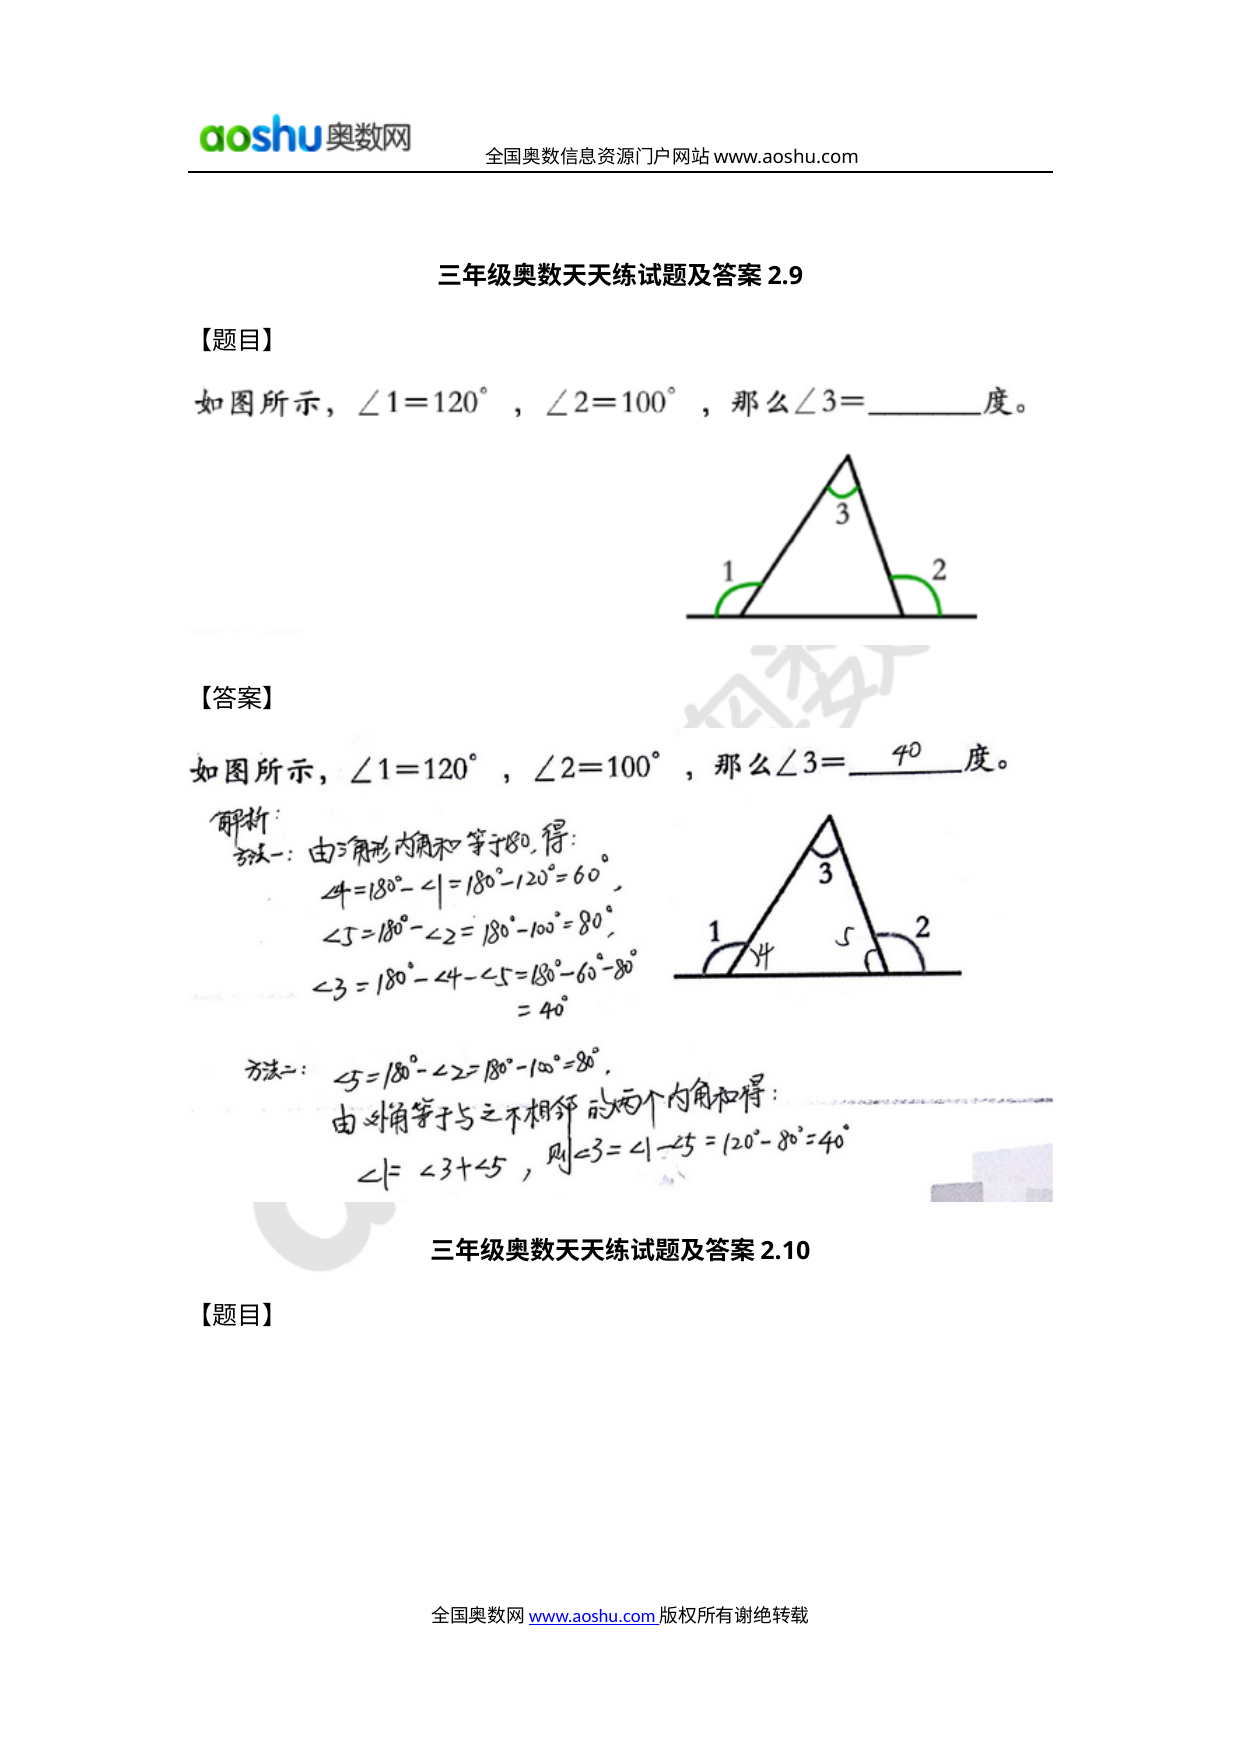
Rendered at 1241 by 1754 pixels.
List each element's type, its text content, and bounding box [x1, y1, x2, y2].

picture [187, 371, 1053, 645]
text 【题目】 [187, 1281, 1053, 1346]
text 【答案】 [187, 645, 1053, 728]
text 三年级奥数天天练试题及答案2.9 [187, 241, 1053, 306]
text 【题目】 [187, 306, 1053, 371]
text 三年级奥数天天练试题及答案2.10 [187, 1216, 1053, 1281]
picture [187, 88, 485, 164]
picture [187, 728, 1053, 1216]
